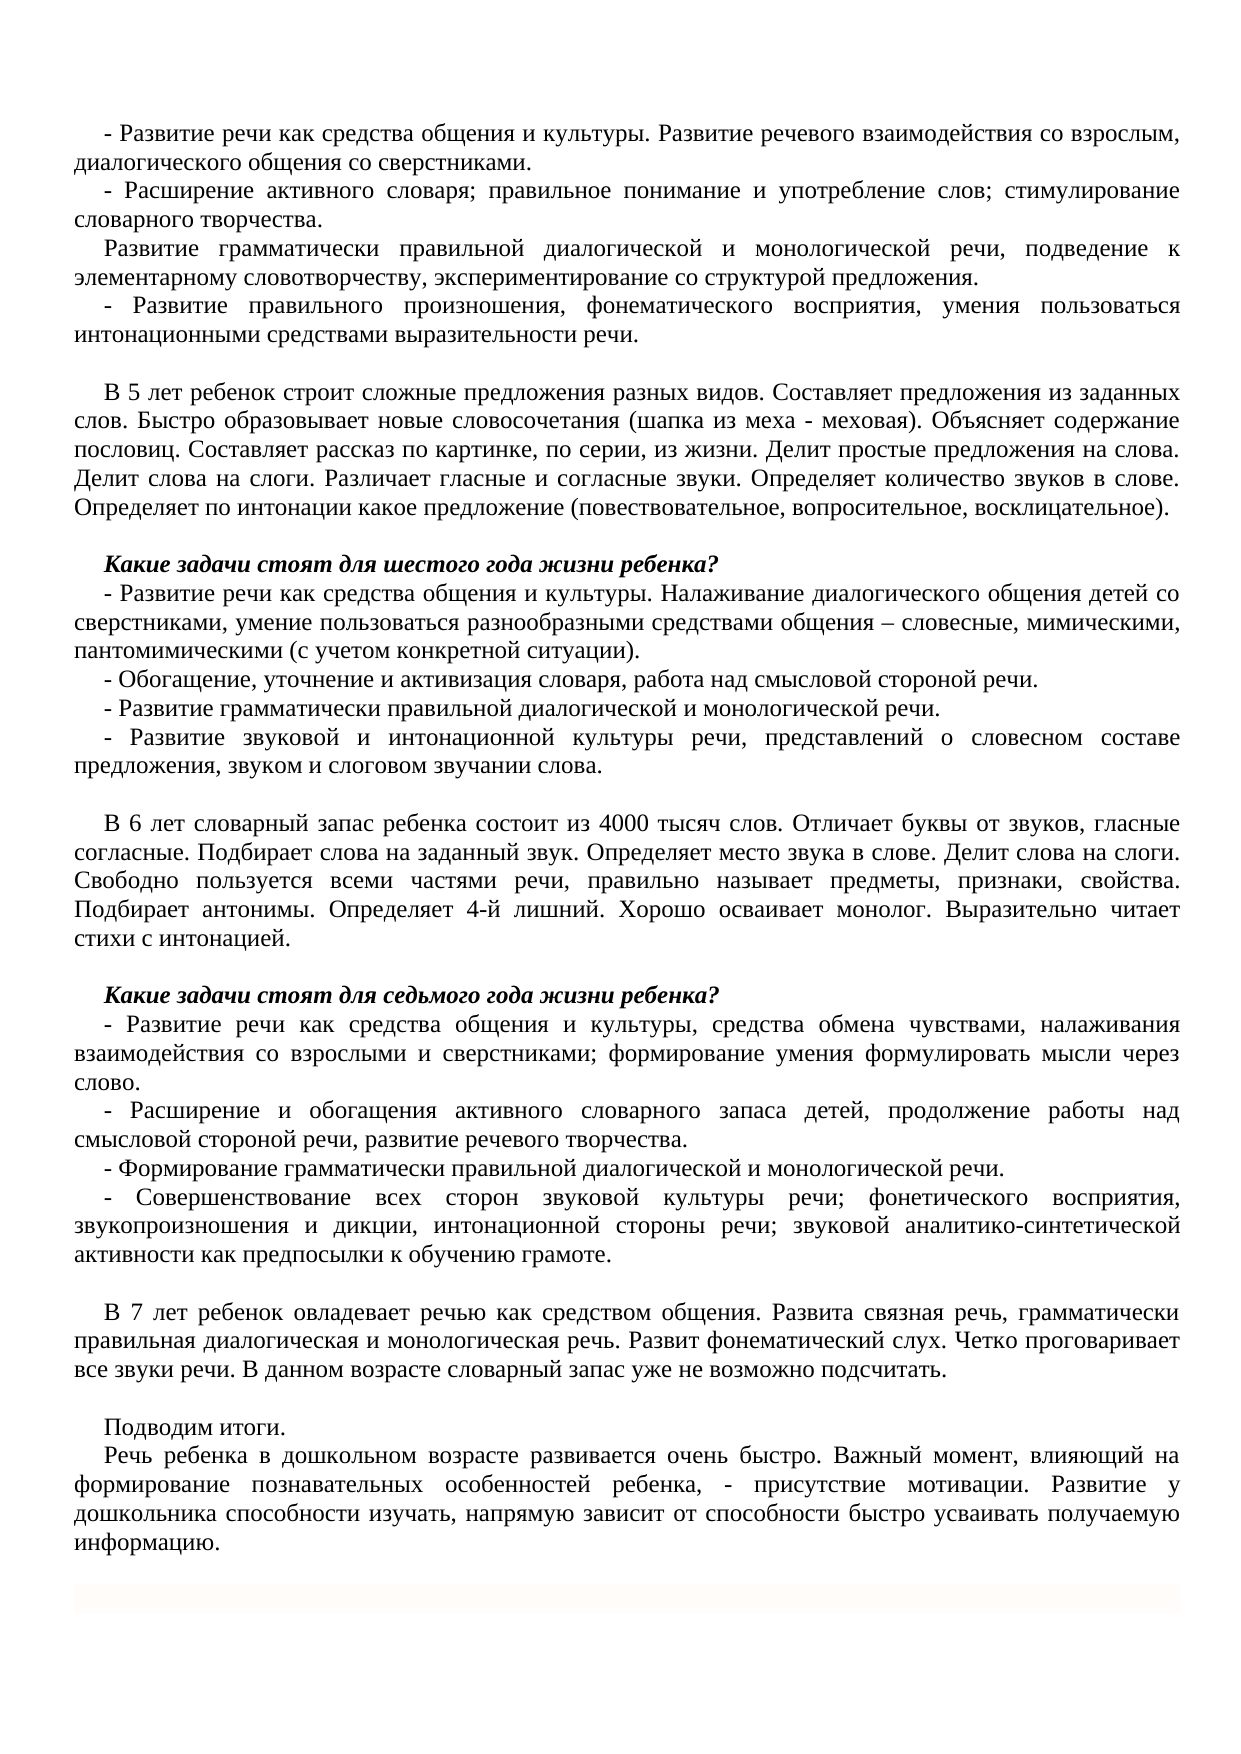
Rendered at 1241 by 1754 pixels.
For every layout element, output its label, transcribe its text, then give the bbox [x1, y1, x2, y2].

text В 7 лет ребенок овладевает речью как средством общения. Развита связная речь, грамматически правильная диалогическая и монологическая речь. Развит фонематический слух. Четко проговаривает все звуки речи. В данном возрасте словарный запас уже не возможно подсчитать. [74, 1297, 1181, 1383]
text Какие задачи стоят для шестого года жизни ребенка? [74, 549, 1181, 578]
text - Формирование грамматически правильной диалогической и монологической речи. [74, 1153, 1181, 1182]
text - Развитие правильного произношения, фонематического восприятия, умения пользоваться интонационными средствами выразительности речи. [74, 291, 1181, 348]
text Развитие грамматически правильной диалогической и монологической речи, подведение к элементарному словотворчеству, экспериментирование со структурой предложения. [74, 233, 1181, 291]
text - Развитие речи как средства общения и культуры. Развитие речевого взаимодействия со взрослым, диалогического общения со сверстниками. [74, 118, 1181, 176]
text Речь ребенка в дошкольном возрасте развивается очень быстро. Важный момент, влияющий на формирование познавательных особенностей ребенка, - присутствие мотивации. Развитие у дошкольника способности изучать, напрямую зависит от способности быстро усваивать получаемую информацию. [74, 1441, 1181, 1556]
text - Расширение и обогащения активного словарного запаса детей, продолжение работы над смысловой стороной речи, развитие речевого творчества. [74, 1096, 1181, 1153]
text - Совершенствование всех сторон звуковой культуры речи; фонетического восприятия, звукопроизношения и дикции, интонационной стороны речи; звуковой аналитико-синтетической активности как предпосылки к обучению грамоте. [74, 1182, 1181, 1268]
text В 6 лет словарный запас ребенка состоит из 4000 тысяч слов. Отличает буквы от звуков, гласные согласные. Подбирает слова на заданный звук. Определяет место звука в слове. Делит слова на слоги. Свободно пользуется всеми частями речи, правильно называет предметы, признаки, свойства. Подбирает антонимы. Определяет 4-й лишний. Хорошо осваивает монолог. Выразительно читает стихи с интонацией. [74, 808, 1181, 952]
text - Развитие звуковой и интонационной культуры речи, представлений о словесном составе предложения, звуком и слоговом звучании слова. [74, 722, 1181, 779]
text - Расширение активного словаря; правильное понимание и употребление слов; стимулирование словарного творчества. [74, 176, 1181, 233]
text Какие задачи стоят для седьмого года жизни ребенка? [74, 981, 1181, 1009]
text - Развитие речи как средства общения и культуры, средства обмена чувствами, налаживания взаимодействия со взрослыми и сверстниками; формирование умения формулировать мысли через слово. [74, 1009, 1181, 1096]
text - Развитие речи как средства общения и культуры. Налаживание диалогического общения детей со сверстниками, умение пользоваться разнообразными средствами общения – словесные, мимическими, пантомимическими (с учетом конкретной ситуации). [74, 578, 1181, 664]
text В 5 лет ребенок строит сложные предложения разных видов. Составляет предложения из заданных слов. Быстро образовывает новые словосочетания (шапка из меха - меховая). Объясняет содержание пословиц. Составляет рассказ по картинке, по серии, из жизни. Делит простые предложения на слова. Делит слова на слоги. Различает гласные и согласные звуки. Определяет количество звуков в слове. Определяет по интонации какое предложение (повествовательное, вопросительное, восклицательное). [74, 377, 1181, 521]
text - Развитие грамматически правильной диалогической и монологической речи. [74, 693, 1181, 722]
text Подводим итоги. [74, 1412, 1181, 1441]
text - Обогащение, уточнение и активизация словаря, работа над смысловой стороной речи. [74, 664, 1181, 693]
